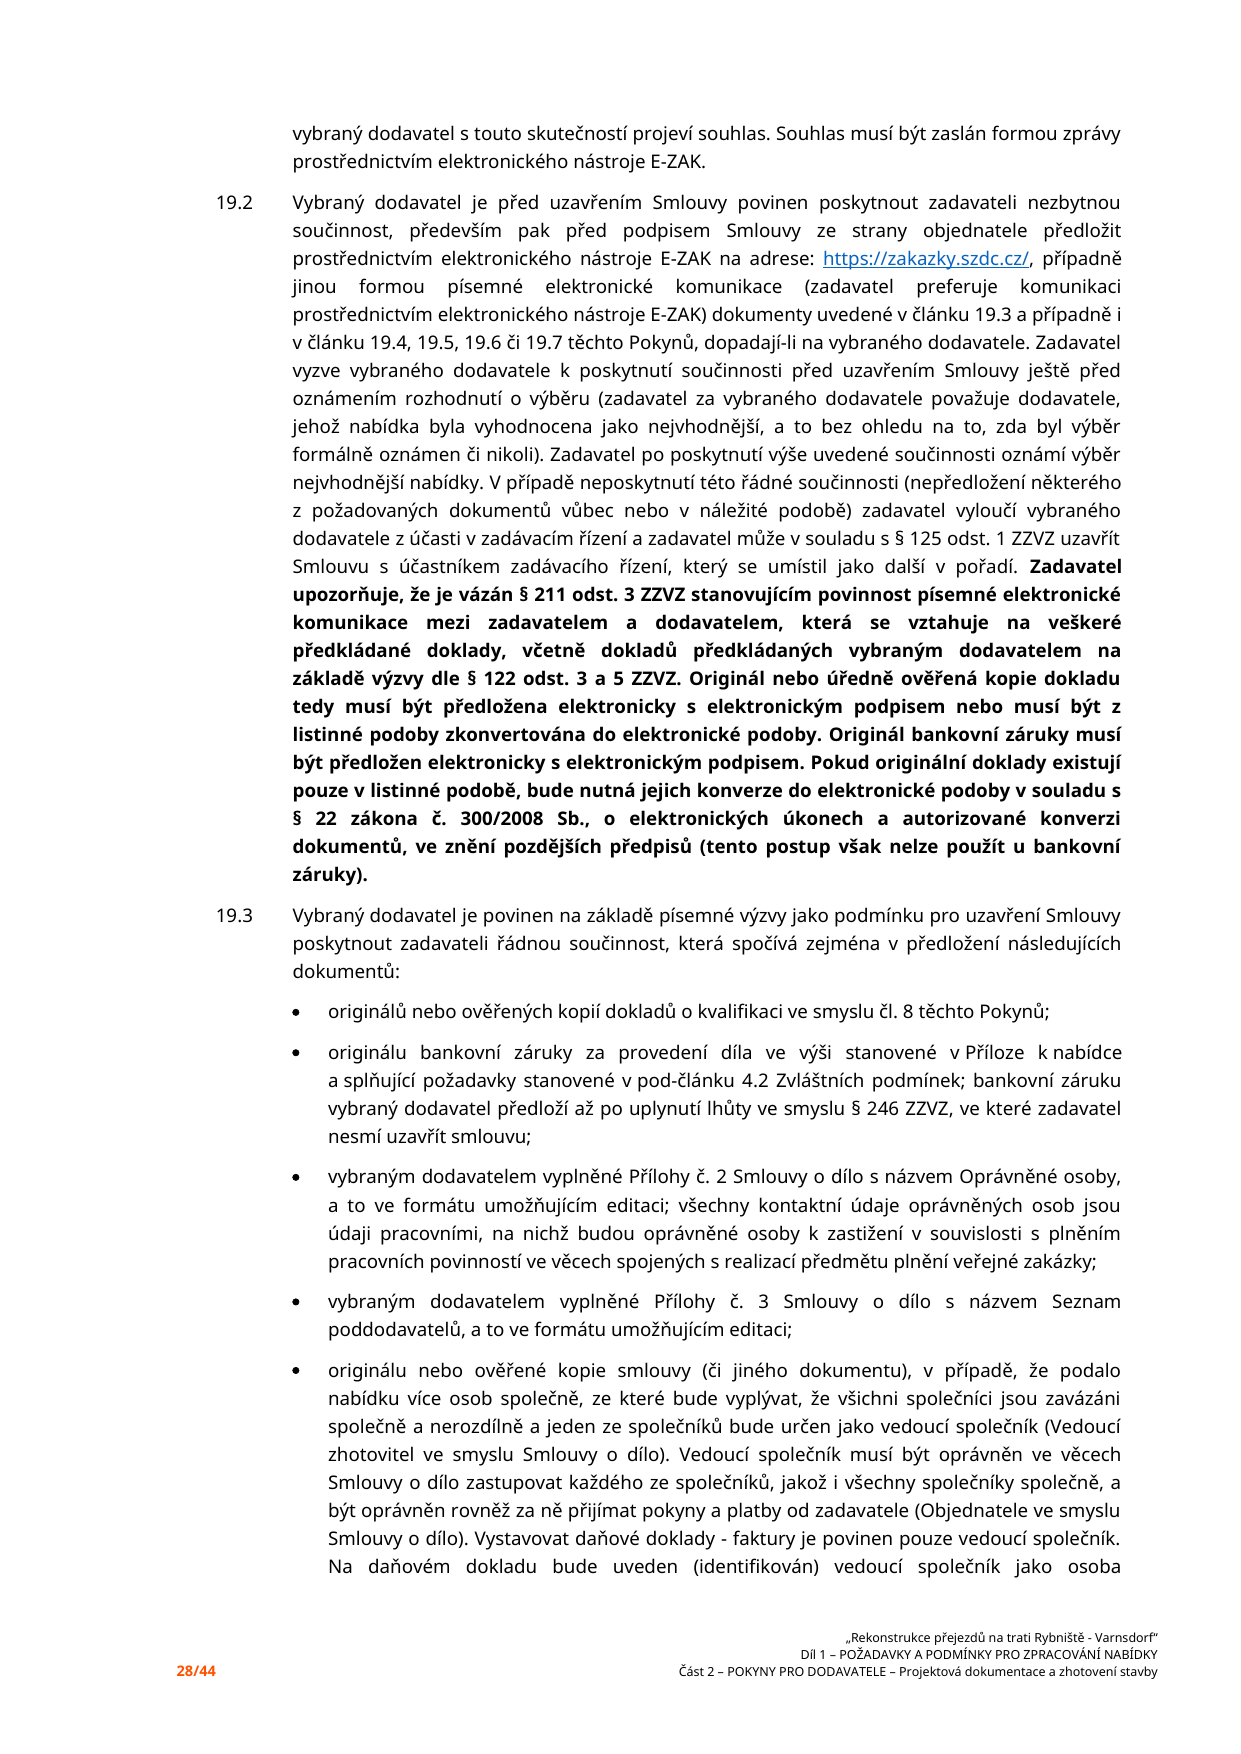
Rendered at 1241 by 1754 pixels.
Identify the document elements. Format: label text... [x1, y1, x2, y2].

text vybraným dodavatelem vyplněné Přílohy č. 2 Smlouvy o dílo s názvem Oprávněné osoby, a to ve formátu umožňujícím editaci; všechny kontaktní údaje oprávněných osob jsou údaji pracovními, na nichž budou oprávněné osoby k zastižení v souvislosti s plněním pracovních povinností ve věcech spojených s realizací předmětu plnění veřejné zakázky; [292, 1164, 1122, 1273]
text originálu bankovní záruky za provedení díla ve výši stanovené v Příloze k nabídce a splňující požadavky stanovené v pod-článku 4.2 Zvláštních podmínek; bankovní záruku vybraný dodavatel předloží až po uplynutí lhůty ve smyslu § 246 ZZVZ, ve které zadavatel nesmí uzavřít smlouvu; [292, 1039, 1122, 1149]
text vybraným dodavatelem vyplněné Přílohy č. 3 Smlouvy o dílo s názvem Seznam poddodavatelů, a to ve formátu umožňujícím editaci; [292, 1288, 1122, 1342]
text Vybraný dodavatel je povinen na základě písemné výzvy jako podmínku pro uzavření Smlouvy poskytnout zadavateli řádnou součinnost, která spočívá zejména v předložení následujících dokumentů: [216, 902, 1122, 984]
text originálů nebo ověřených kopií dokladů o kvalifikaci ve smyslu čl. 8 těchto Pokynů; [292, 999, 1122, 1024]
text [216, 121, 1122, 174]
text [292, 1357, 1122, 1579]
text Vybraný dodavatel je před uzavřením Smlouvy povinen poskytnout zadavateli nezbytnou součinnost, především pak před podpisem Smlouvy ze strany objednatele předložit prostřednictvím elektronického nástroje E-ZAK na adrese: https://zakazky.szdc.cz/, případně jinou formou písemné elektronické komunikace (zadavatel preferuje komunikaci prostřednictvím elektronického nástroje E-ZAK) dokumenty uvedené v článku 19.3 a případně i v článku 19.4, 19.5, 19.6 či 19.7 těchto Pokynů, dopadají-li na vybraného dodavatele. Zadavatel vyzve vybraného dodavatele k poskytnutí součinnosti před uzavřením Smlouvy ještě před oznámením rozhodnutí o výběru (zadavatel za vybraného dodavatele považuje dodavatele, jehož nabídka byla vyhodnocena jako nejvhodnější, a to bez ohledu na to, zda byl výběr formálně oznámen či nikoli). Zadavatel po poskytnutí výše uvedené součinnosti oznámí výběr nejvhodnější nabídky. V případě neposkytnutí této řádné součinnosti (nepředložení některého z požadovaných dokumentů vůbec nebo v náležité podobě) zadavatel vyloučí vybraného dodavatele z účasti v zadávacím řízení a zadavatel může v souladu s § 125 odst. 1 ZZVZ uzavřít Smlouvu s účastníkem zadávacího řízení, který se umístil jako další v pořadí. Zadavatel upozorňuje, že je vázán § 211 odst. 3 ZZVZ stanovujícím povinnost písemné elektronické komunikace mezi zadavatelem a dodavatelem, která se vztahuje na veškeré předkládané doklady, včetně dokladů předkládaných vybraným dodavatelem na základě výzvy dle § 122 odst. 3 a 5 ZZVZ. Originál nebo úředně ověřená kopie dokladu tedy musí být předložena elektronicky s elektronickým podpisem nebo musí být z listinné podoby zkonvertována do elektronické podoby. Originál bankovní záruky musí být předložen elektronicky s elektronickým podpisem. Pokud originální doklady existují pouze v listinné podobě, bude nutná jejich konverze do elektronické podoby v souladu s § 22 zákona č. 300/2008 Sb., o elektronických úkonech a autorizované konverzi dokumentů, ve znění pozdějších předpisů (tento postup však nelze použít u bankovní záruky). [216, 189, 1122, 887]
